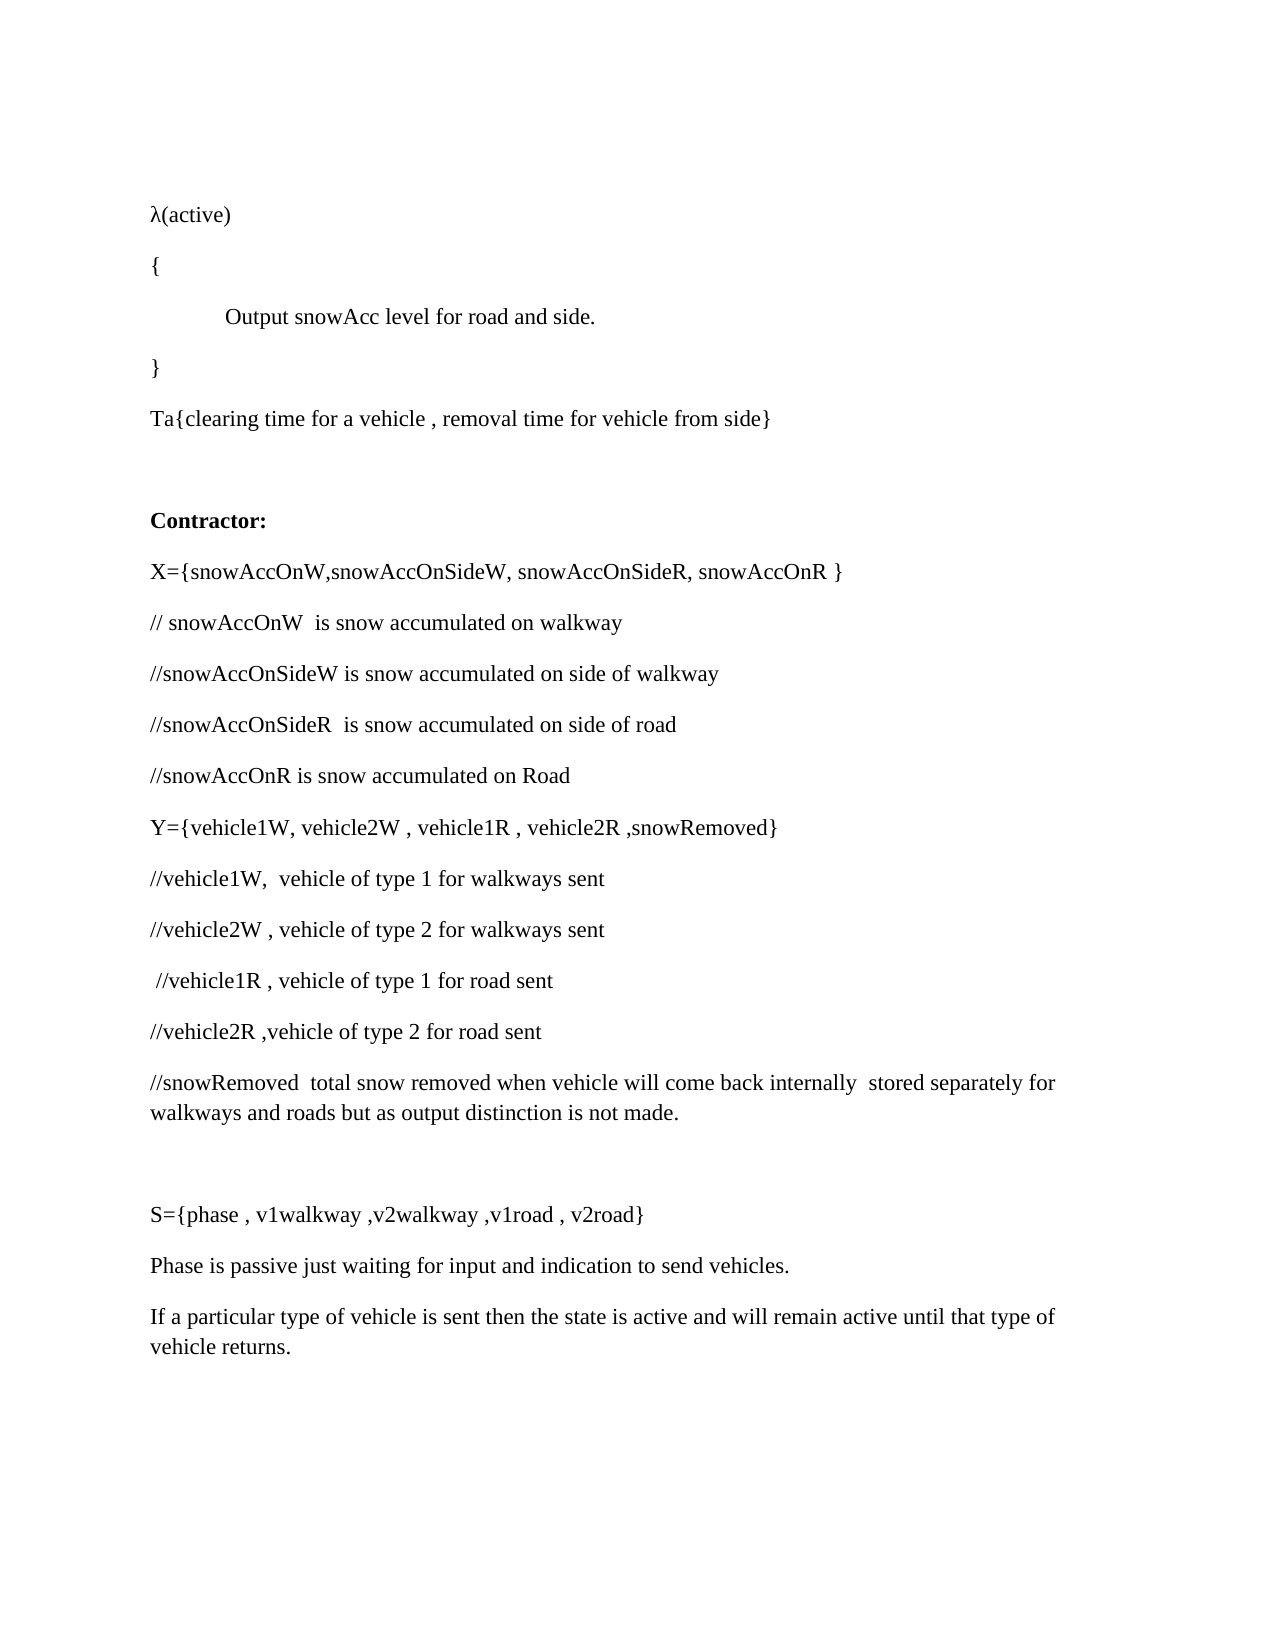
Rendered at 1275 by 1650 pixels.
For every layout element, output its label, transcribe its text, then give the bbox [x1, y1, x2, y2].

text // snowAccOnW is snow accumulated on walkway [150, 609, 1125, 636]
text Phase is passive just waiting for input and indication to send vehicles. [150, 1252, 1125, 1278]
text //vehicle2R ,vehicle of type 2 for road sent [150, 1018, 1125, 1044]
text Ta{clearing time for a vehicle , removal time for vehicle from side} [150, 405, 1125, 432]
text Contractor: [150, 507, 1125, 534]
text //vehicle2W , vehicle of type 2 for walkways sent [150, 916, 1125, 942]
text X={snowAccOnW,snowAccOnSideW, snowAccOnSideR, snowAccOnR } [150, 558, 1125, 585]
text //snowAccOnR is snow accumulated on Road [150, 762, 1125, 789]
text //snowAccOnSideW is snow accumulated on side of walkway [150, 660, 1125, 687]
text //vehicle1R , vehicle of type 1 for road sent [150, 967, 1125, 993]
text Y={vehicle1W, vehicle2W , vehicle1R , vehicle2R ,snowRemoved} [150, 813, 1125, 840]
text λ(active) [150, 201, 1125, 227]
text Output snowAcc level for road and side. [150, 303, 1125, 329]
text //snowRemoved total snow removed when vehicle will come back internally stored separately for walkways and roads but as output distinction is not made. [150, 1069, 1125, 1125]
text S={phase , v1walkway ,v2walkway ,v1road , v2road} [150, 1201, 1125, 1227]
text } [150, 354, 1125, 381]
text If a particular type of vehicle is sent then the state is active and will remain active until that type of vehicle returns. [150, 1303, 1125, 1360]
text //vehicle1W, vehicle of type 1 for walkways sent [150, 864, 1125, 891]
text //snowAccOnSideR is snow accumulated on side of road [150, 711, 1125, 738]
text { [150, 252, 1125, 278]
